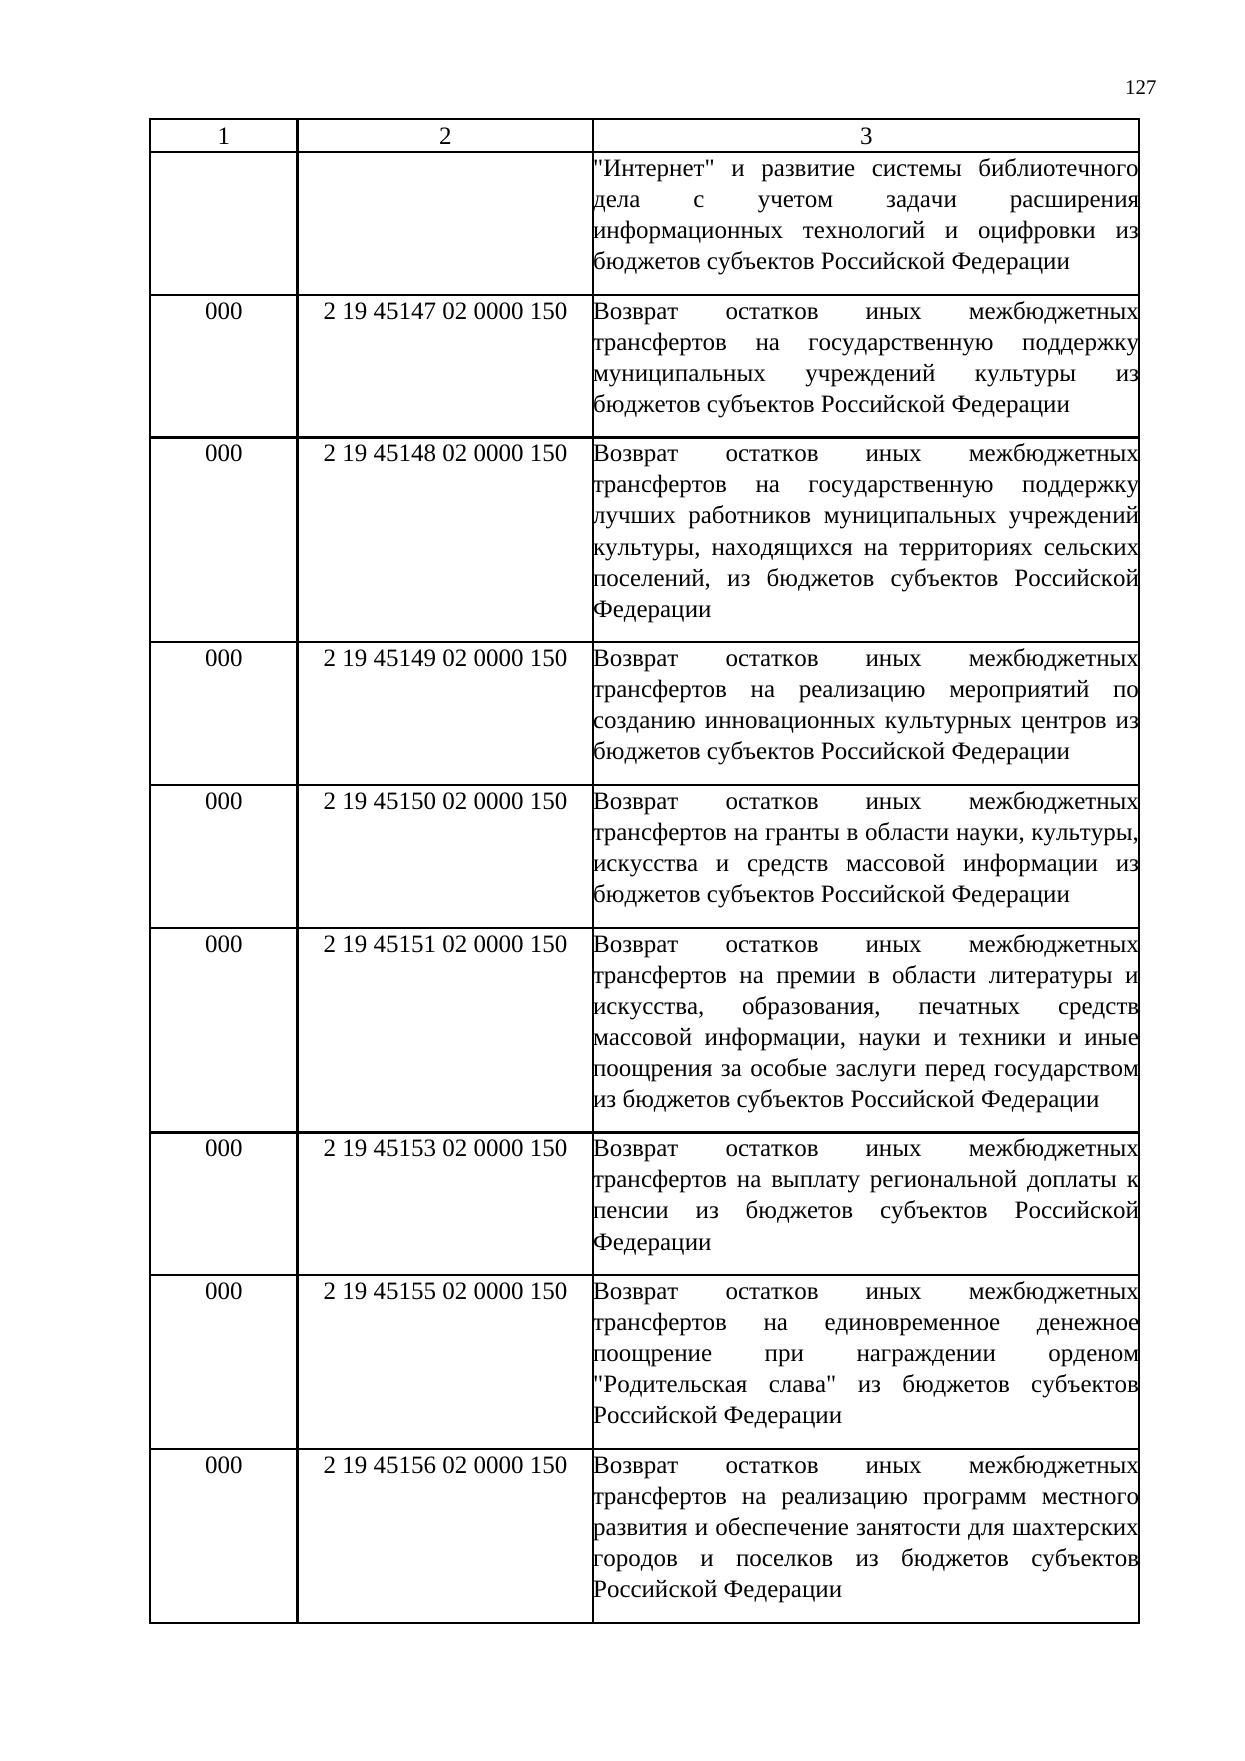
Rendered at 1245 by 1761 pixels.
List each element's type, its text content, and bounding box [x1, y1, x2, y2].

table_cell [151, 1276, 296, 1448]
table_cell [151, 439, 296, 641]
table_header 2 [299, 120, 592, 151]
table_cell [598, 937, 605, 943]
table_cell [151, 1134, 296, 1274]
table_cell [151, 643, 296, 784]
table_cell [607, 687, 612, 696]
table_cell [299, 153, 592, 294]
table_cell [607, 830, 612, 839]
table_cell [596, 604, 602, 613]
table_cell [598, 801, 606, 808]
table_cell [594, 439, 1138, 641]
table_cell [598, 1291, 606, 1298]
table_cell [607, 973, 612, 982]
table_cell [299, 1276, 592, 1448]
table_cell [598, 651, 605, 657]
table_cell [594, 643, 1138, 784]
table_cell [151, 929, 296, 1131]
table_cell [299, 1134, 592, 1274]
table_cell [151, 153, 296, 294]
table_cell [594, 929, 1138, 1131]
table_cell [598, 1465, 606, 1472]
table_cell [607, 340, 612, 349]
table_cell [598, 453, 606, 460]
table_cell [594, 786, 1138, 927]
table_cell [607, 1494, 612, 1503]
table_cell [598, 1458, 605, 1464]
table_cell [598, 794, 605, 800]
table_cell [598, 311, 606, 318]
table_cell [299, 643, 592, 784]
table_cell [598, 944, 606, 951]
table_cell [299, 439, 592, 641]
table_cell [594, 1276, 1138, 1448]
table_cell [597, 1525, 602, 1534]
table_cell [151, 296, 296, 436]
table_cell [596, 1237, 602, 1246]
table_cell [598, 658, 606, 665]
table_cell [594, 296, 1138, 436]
table_header 1 [151, 120, 296, 151]
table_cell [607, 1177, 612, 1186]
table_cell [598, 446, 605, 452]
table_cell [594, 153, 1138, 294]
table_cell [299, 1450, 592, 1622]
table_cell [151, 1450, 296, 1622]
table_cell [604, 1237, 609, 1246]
table_header 3 [594, 120, 1138, 151]
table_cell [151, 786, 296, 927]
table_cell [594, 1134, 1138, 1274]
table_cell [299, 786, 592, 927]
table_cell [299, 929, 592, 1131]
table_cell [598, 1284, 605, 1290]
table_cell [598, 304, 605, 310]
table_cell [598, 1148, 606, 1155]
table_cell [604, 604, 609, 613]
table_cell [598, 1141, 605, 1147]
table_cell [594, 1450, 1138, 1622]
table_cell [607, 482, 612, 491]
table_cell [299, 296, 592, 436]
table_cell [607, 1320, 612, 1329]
